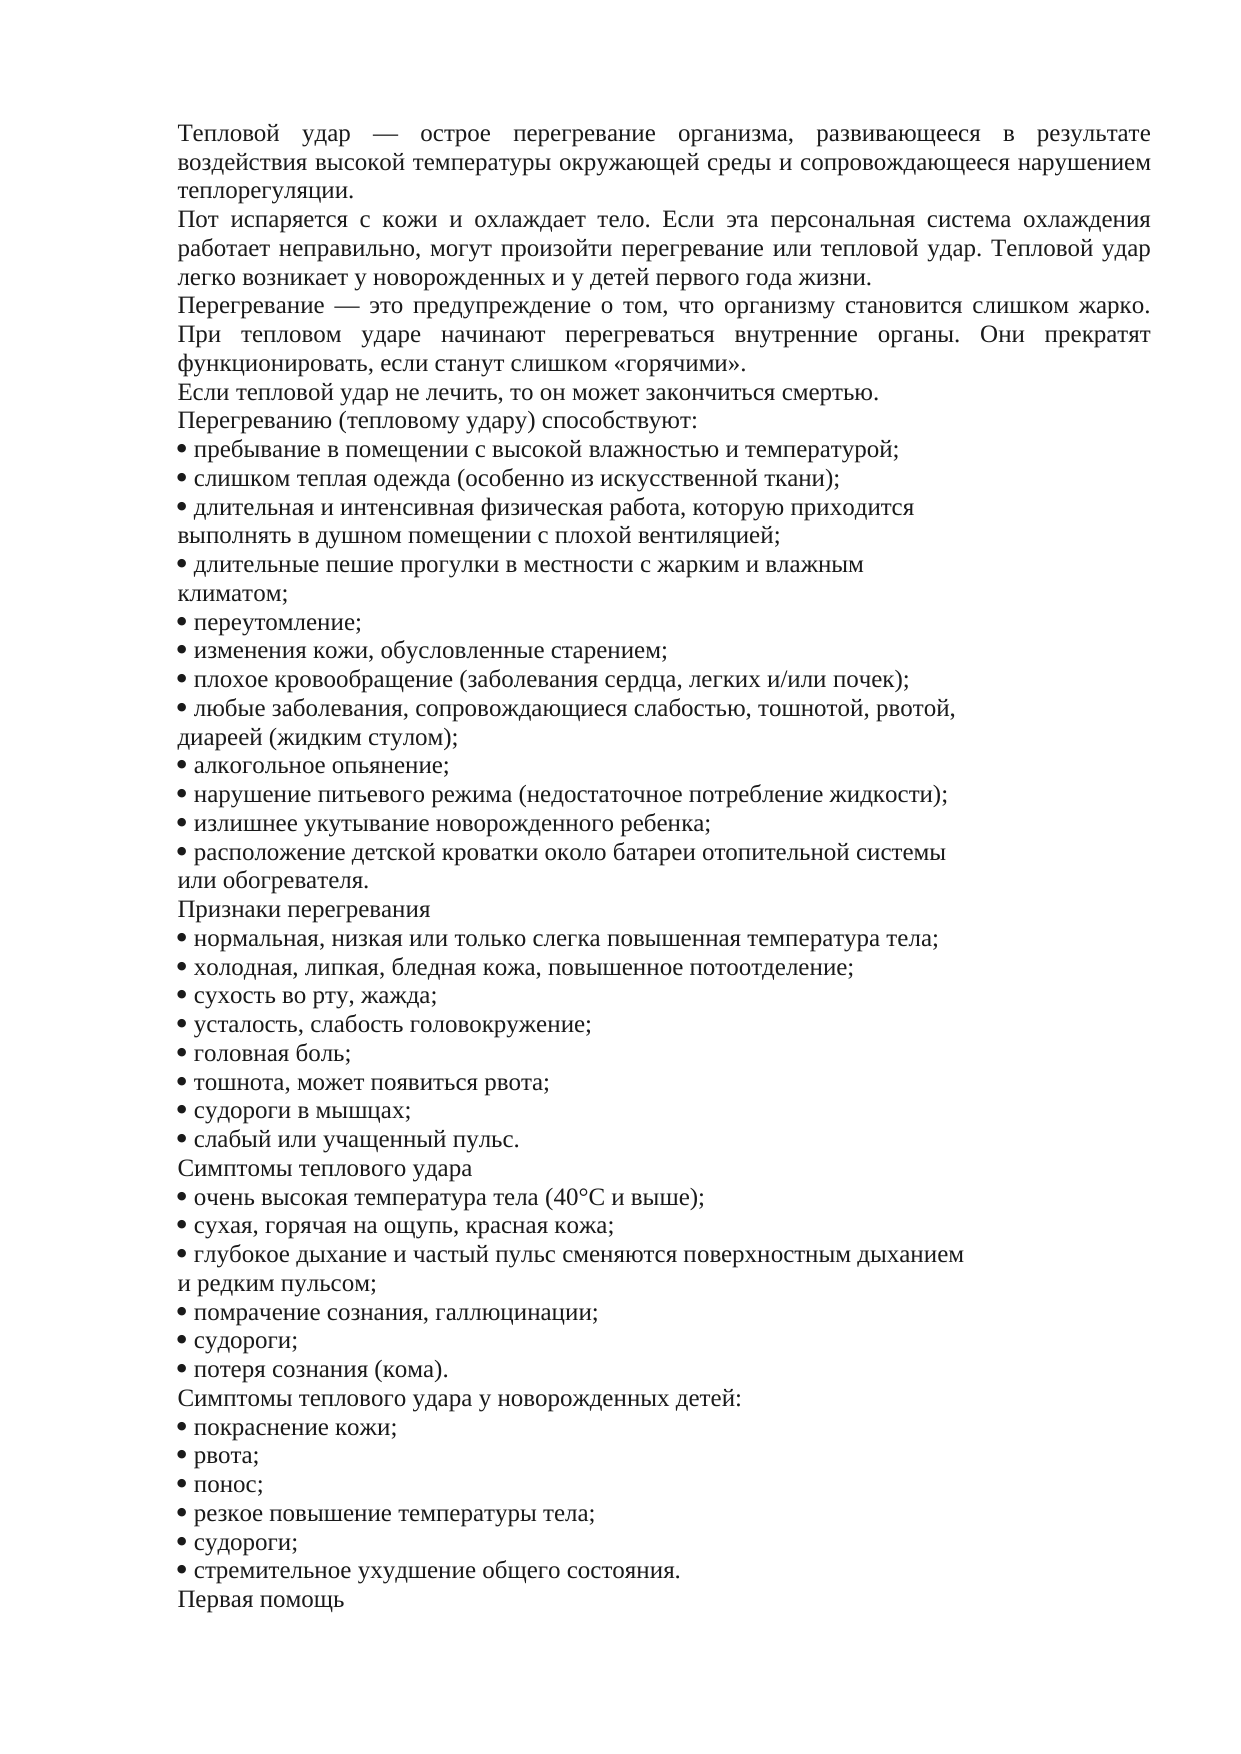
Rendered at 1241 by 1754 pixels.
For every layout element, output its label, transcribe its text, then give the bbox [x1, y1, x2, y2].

text Признаки перегревания [177, 894, 1152, 923]
text и редким пульсом; [177, 1268, 1152, 1297]
text нарушение питьевого режима (недостаточное потребление жидкости); [177, 779, 1152, 808]
text понос; [177, 1469, 1152, 1498]
text длительная и интенсивная физическая работа, которую приходится [177, 492, 1152, 521]
text холодная, липкая, бледная кожа, повышенное потоотделение; [177, 952, 1152, 981]
text головная боль; [177, 1038, 1152, 1067]
text Тепловой удар — острое перегревание организма, развивающееся в результате воздействия высокой температуры окружающей среды и сопровождающееся нарушением теплорегуляции. [177, 118, 1152, 204]
text судороги в мышцах; [177, 1096, 1152, 1124]
text плохое кровообращение (заболевания сердца, легких и/или почек); [177, 664, 1152, 693]
text очень высокая температура тела (40°С и выше); [177, 1182, 1152, 1211]
text или обогревателя. [177, 866, 1152, 894]
text сухость во рту, жажда; [177, 981, 1152, 1009]
text усталость, слабость головокружение; [177, 1009, 1152, 1038]
text изменения кожи, обусловленные старением; [177, 636, 1152, 664]
text сухая, горячая на ощупь, красная кожа; [177, 1211, 1152, 1239]
text излишнее укутывание новорожденного ребенка; [177, 808, 1152, 837]
text судороги; [177, 1527, 1152, 1556]
text переутомление; [177, 607, 1152, 636]
text потеря сознания (кома). [177, 1354, 1152, 1383]
text Перегреванию (тепловому удару) способствуют: [177, 406, 1152, 434]
text рвота; [177, 1441, 1152, 1469]
text климатом; [177, 578, 1152, 607]
text пребывание в помещении с высокой влажностью и температурой; [177, 434, 1152, 463]
text Симптомы теплового удара [177, 1153, 1152, 1182]
text Если тепловой удар не лечить, то он может закончиться смертью. [177, 377, 1152, 406]
text длительные пешие прогулки в местности с жарким и влажным [177, 549, 1152, 578]
text глубокое дыхание и частый пульс сменяются поверхностным дыханием [177, 1239, 1152, 1268]
text выполнять в душном помещении с плохой вентиляцией; [177, 521, 1152, 549]
text Первая помощь [177, 1584, 1152, 1613]
text резкое повышение температуры тела; [177, 1498, 1152, 1527]
text слишком теплая одежда (особенно из искусственной ткани); [177, 463, 1152, 492]
text судороги; [177, 1326, 1152, 1354]
text Симптомы теплового удара у новорожденных детей: [177, 1383, 1152, 1412]
text диареей (жидким стулом); [177, 722, 1152, 751]
text слабый или учащенный пульс. [177, 1124, 1152, 1153]
text расположение детской кроватки около батареи отопительной системы [177, 837, 1152, 866]
text Перегревание — это предупреждение о том, что организму становится слишком жарко. При тепловом ударе начинают перегреваться внутренние органы. Они прекратят функционировать, если станут слишком «горячими». [177, 291, 1152, 377]
text покраснение кожи; [177, 1412, 1152, 1441]
text нормальная, низкая или только слегка повышенная температура тела; [177, 923, 1152, 952]
text тошнота, может появиться рвота; [177, 1067, 1152, 1096]
text стремительное ухудшение общего состояния. [177, 1556, 1152, 1584]
text Пот испаряется с кожи и охлаждает тело. Если эта персональная система охлаждения работает неправильно, могут произойти перегревание или тепловой удар. Тепловой удар легко возникает у новорожденных и у детей первого года жизни. [177, 204, 1152, 291]
text помрачение сознания, галлюцинации; [177, 1297, 1152, 1326]
text алкогольное опьянение; [177, 751, 1152, 779]
text любые заболевания, сопровождающиеся слабостью, тошнотой, рвотой, [177, 693, 1152, 722]
